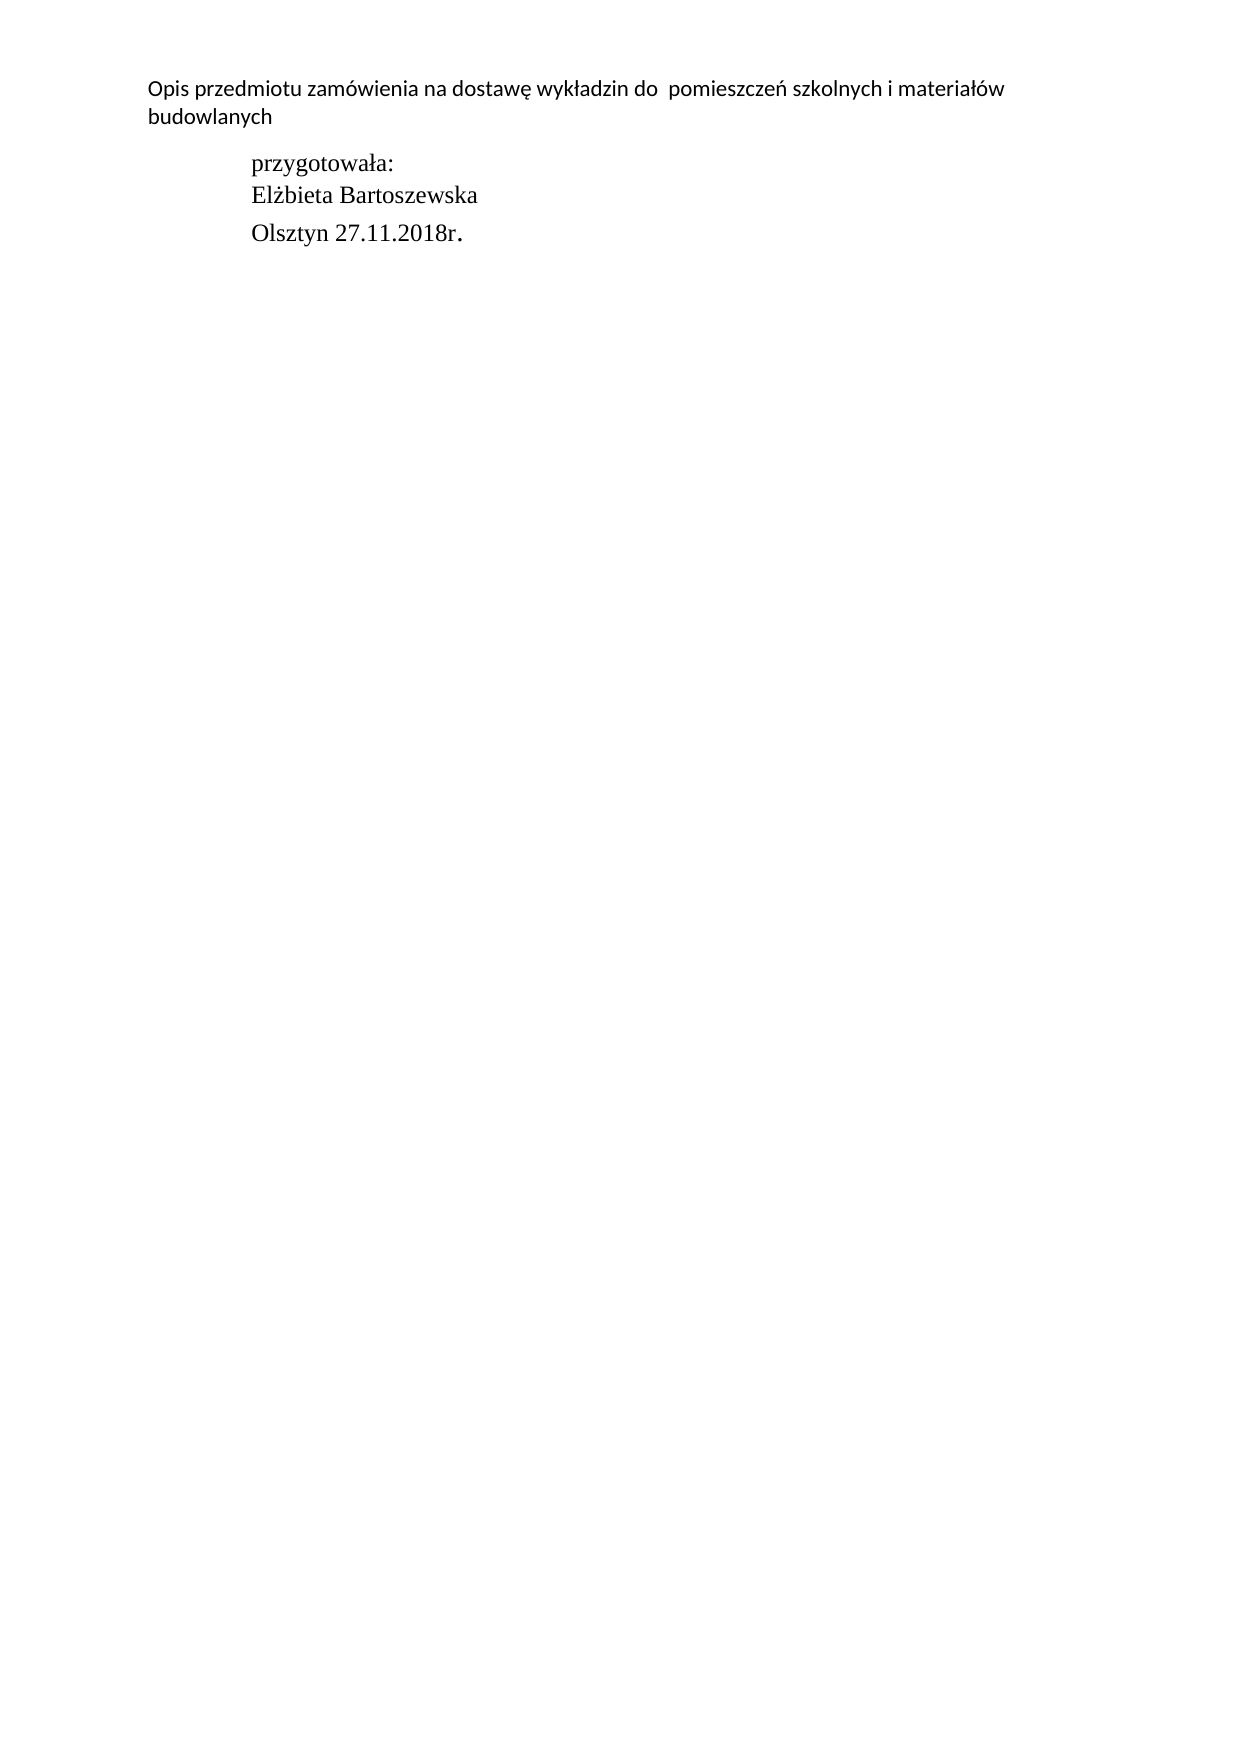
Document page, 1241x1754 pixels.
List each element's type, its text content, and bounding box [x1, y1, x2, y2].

list Elżbieta Bartoszewska [251, 181, 1093, 209]
list Olsztyn 27.11.2018r. [251, 214, 1093, 247]
list przygotowała: [251, 148, 1093, 176]
